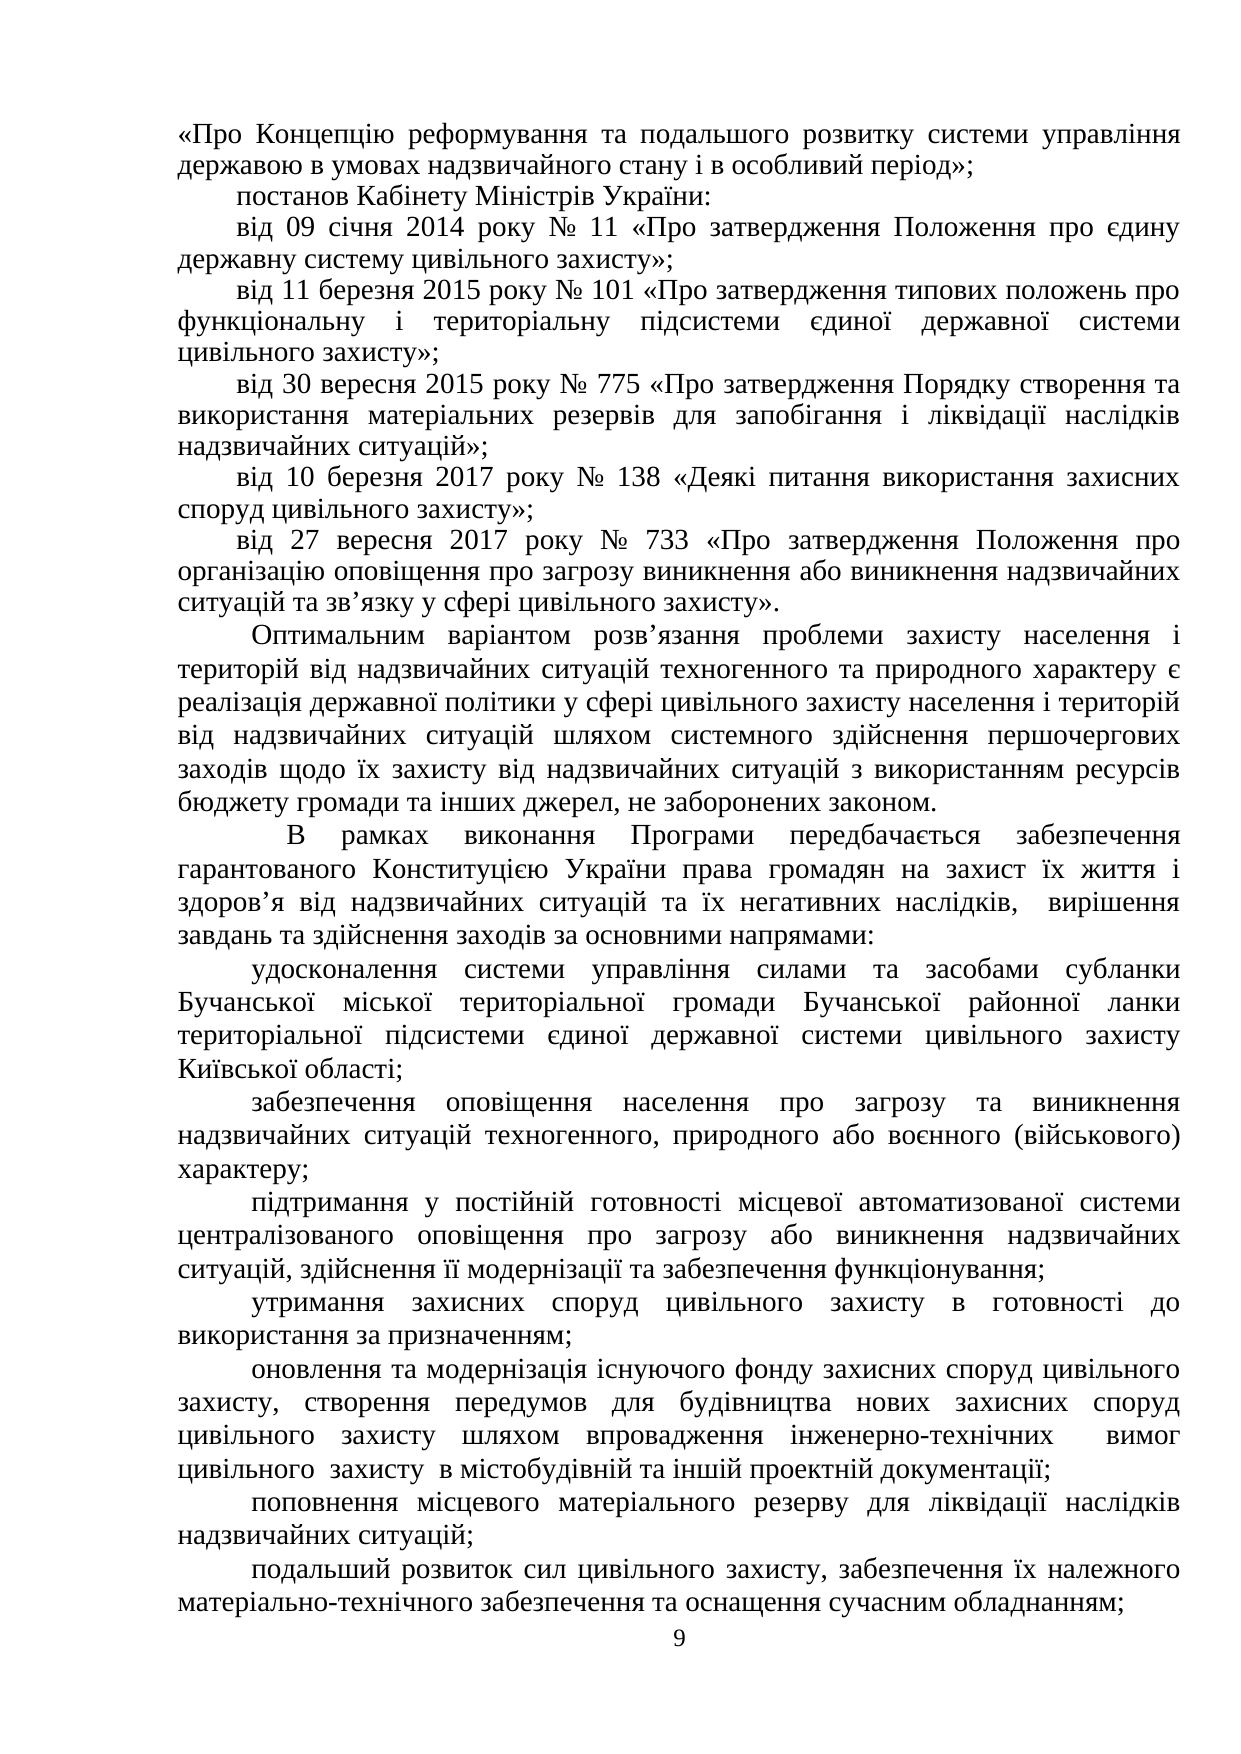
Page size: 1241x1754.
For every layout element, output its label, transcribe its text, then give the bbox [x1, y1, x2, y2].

text від 27 вересня 2017 року № 733 «Про затвердження Положення про організацію оповіщення про загрозу виникнення або виникнення надзвичайних ситуацій та зв’язку у сфері цивільного захисту». [177, 524, 1181, 618]
text від 30 вересня 2015 року № 775 «Про затвердження Порядку створення та використання матеріальних резервів для запобігання і ліквідації наслідків надзвичайних ситуацій»; [177, 368, 1181, 462]
text від 10 березня 2017 року № 138 «Деякі питання використання захисних споруд цивільного захисту»; [177, 462, 1181, 524]
text забезпечення оповіщення населення про загрозу та виникнення надзвичайних ситуацій техногенного, природного або воєнного (військового) характеру; [177, 1085, 1181, 1185]
text удосконалення системи управління силами та засобами субланки Бучанської міської територіальної громади Бучанської районної ланки територіальної підсистеми єдиної державної системи цивільного захисту Київської області; [177, 951, 1181, 1085]
text від 09 січня 2014 року № 11 «Про затвердження Положення про єдину державну систему цивільного захисту»; [177, 212, 1181, 274]
text постанов Кабінету Міністрів України: [177, 181, 1181, 212]
text поповнення місцевого матеріального резерву для ліквідації наслідків надзвичайних ситуацій; [177, 1485, 1181, 1551]
text підтримання у постійній готовності місцевої автоматизованої системи централізованого оповіщення про загрозу або виникнення надзвичайних ситуацій, здійснення її модернізації та забезпечення функціонування; [177, 1185, 1181, 1285]
text подальший розвиток сил цивільного захисту, забезпечення їх належного матеріально-технічного забезпечення та оснащення сучасним обладнанням; [177, 1551, 1181, 1618]
text Оптимальним варіантом розв’язання проблеми захисту населення і територій від надзвичайних ситуацій техногенного та природного характеру є реалізація державної політики у сфері цивільного захисту населення і територій від надзвичайних ситуацій шляхом системного здійснення першочергових заходів щодо їх захисту від надзвичайних ситуацій з використанням ресурсів бюджету громади та інших джерел, не заборонених законом. [177, 618, 1181, 818]
text від 11 березня 2015 року № 101 «Про затвердження типових положень про функціональну і територіальну підсистеми єдиної державної системи цивільного захисту»; [177, 274, 1181, 368]
text оновлення та модернізація існуючого фонду захисних споруд цивільного захисту, створення передумов для будівництва нових захисних споруд цивільного захисту шляхом впровадження інженерно-технічних вимог цивільного захисту в містобудівній та іншій проектній документації; [177, 1351, 1181, 1485]
text В рамках виконання Програми передбачається забезпечення гарантованого Конституцією України права громадян на захист їх життя і здоров’я від надзвичайних ситуацій та їх негативних наслідків, вирішення завдань та здійснення заходів за основними напрямами: [177, 818, 1181, 951]
text утримання захисних споруд цивільного захисту в готовності до використання за призначенням; [177, 1285, 1181, 1351]
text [177, 118, 1181, 181]
